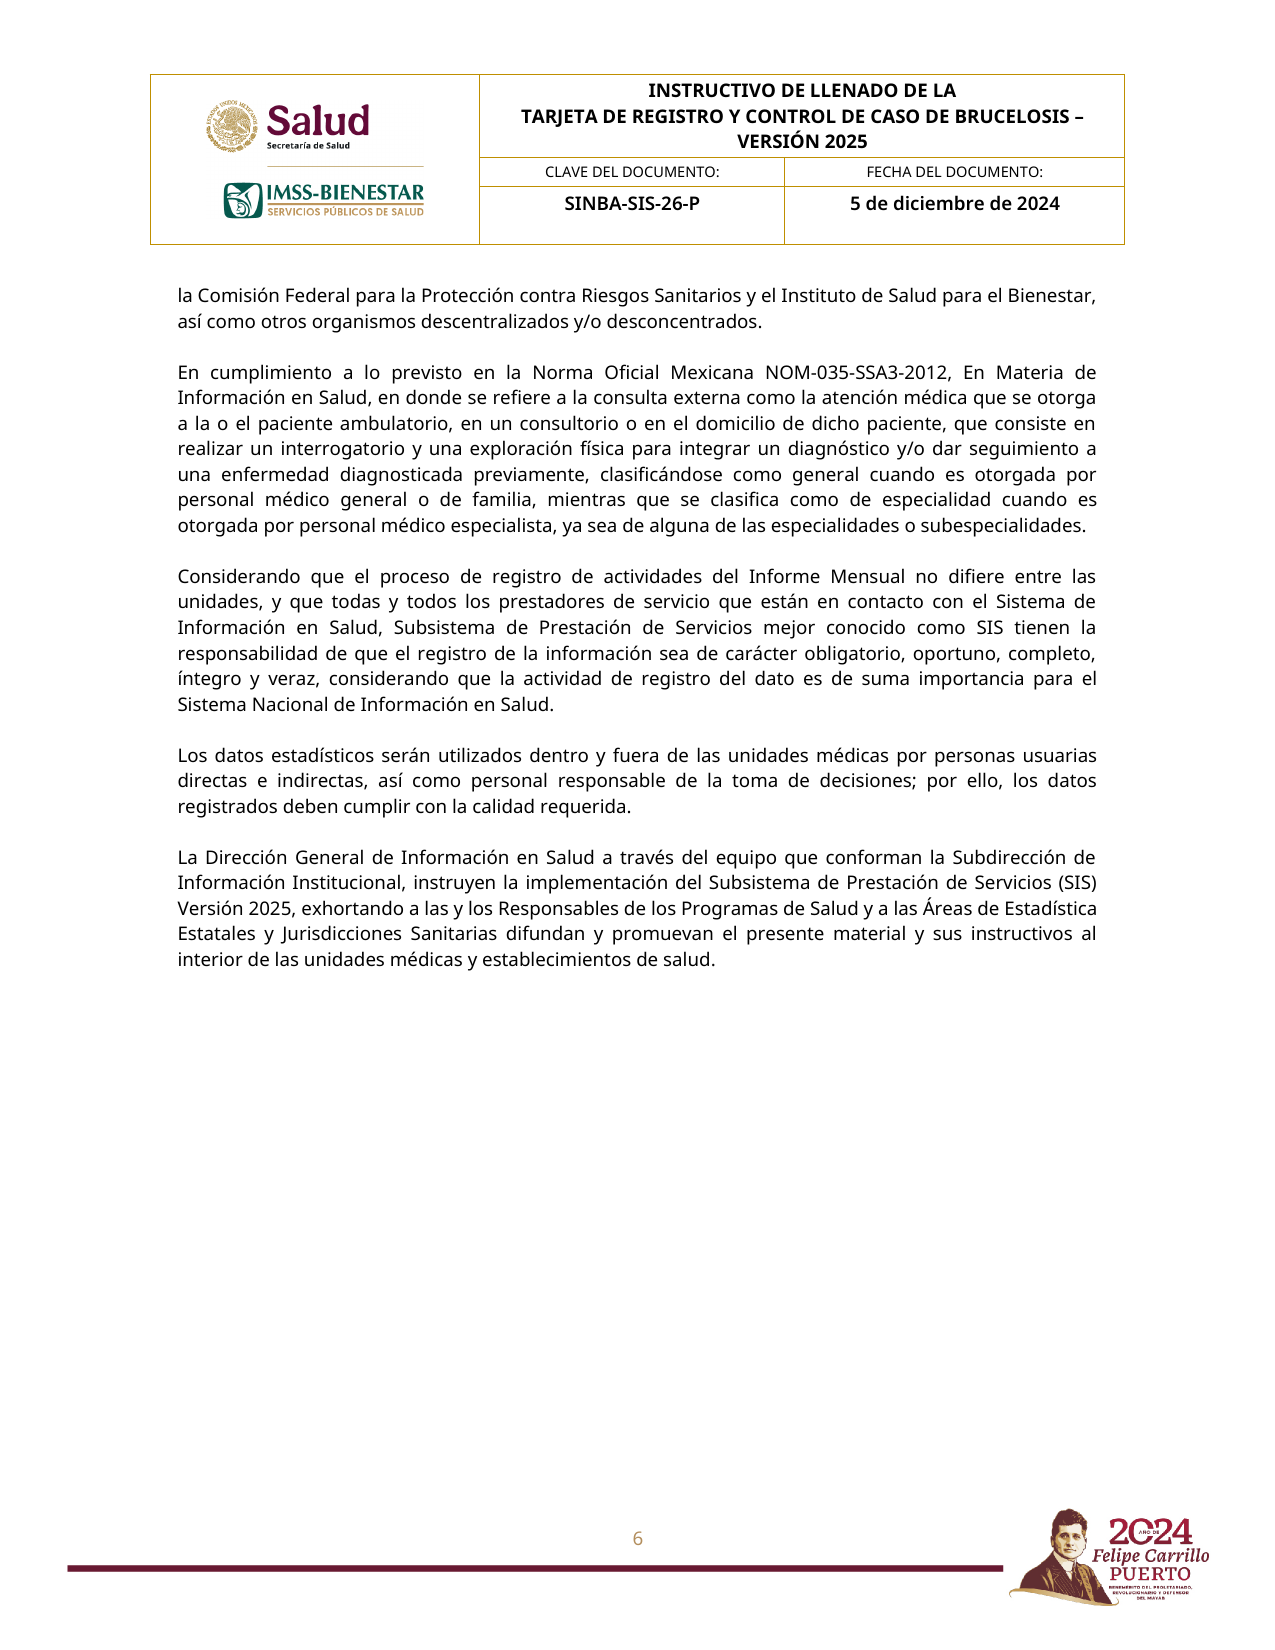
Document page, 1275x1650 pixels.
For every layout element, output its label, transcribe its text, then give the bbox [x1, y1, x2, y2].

text Los datos estadísticos serán utilizados dentro y fuera de las unidades médicas por personas usuarias directas e indirectas, así como personal responsable de la toma de decisiones; por ello, los datos registrados deben cumplir con la calidad requerida. [177, 742, 1098, 818]
picture [0, 1497, 1275, 1650]
text En cumplimiento a lo previsto en la Norma Oficial Mexicana NOM-035-SSA3-2012, En Materia de Información en Salud, en donde se refiere a la consulta externa como la atención médica que se otorga a la o el paciente ambulatorio, en un consultorio o en el domicilio de dicho paciente, que consiste en realizar un interrogatorio y una exploración física para integrar un diagnóstico y/o dar seguimiento a una enfermedad diagnosticada previamente, clasificándose como general cuando es otorgada por personal médico general o de familia, mientras que se clasifica como de especialidad cuando es otorgada por personal médico especialista, ya sea de alguna de las especialidades o subespecialidades. [177, 359, 1098, 538]
text La Dirección General de Información en Salud a través del equipo que conforman la Subdirección de Información Institucional, instruyen la implementación del Subsistema de Prestación de Servicios (SIS) Versión 2025, exhortando a las y los Responsables de los Programas de Salud y a las Áreas de Estadística Estatales y Jurisdicciones Sanitarias difundan y promuevan el presente material y sus instructivos al interior de las unidades médicas y establecimientos de salud. [177, 844, 1098, 972]
text Considerando que el proceso de registro de actividades del Informe Mensual no difiere entre las unidades, y que todas y todos los prestadores de servicio que están en contacto con el Sistema de Información en Salud, Subsistema de Prestación de Servicios mejor conocido como SIS tienen la responsabilidad de que el registro de la información sea de carácter obligatorio, oportuno, completo, íntegro y veraz, considerando que la actividad de registro del dato es de suma importancia para el Sistema Nacional de Información en Salud. [177, 563, 1098, 716]
picture [206, 100, 424, 219]
